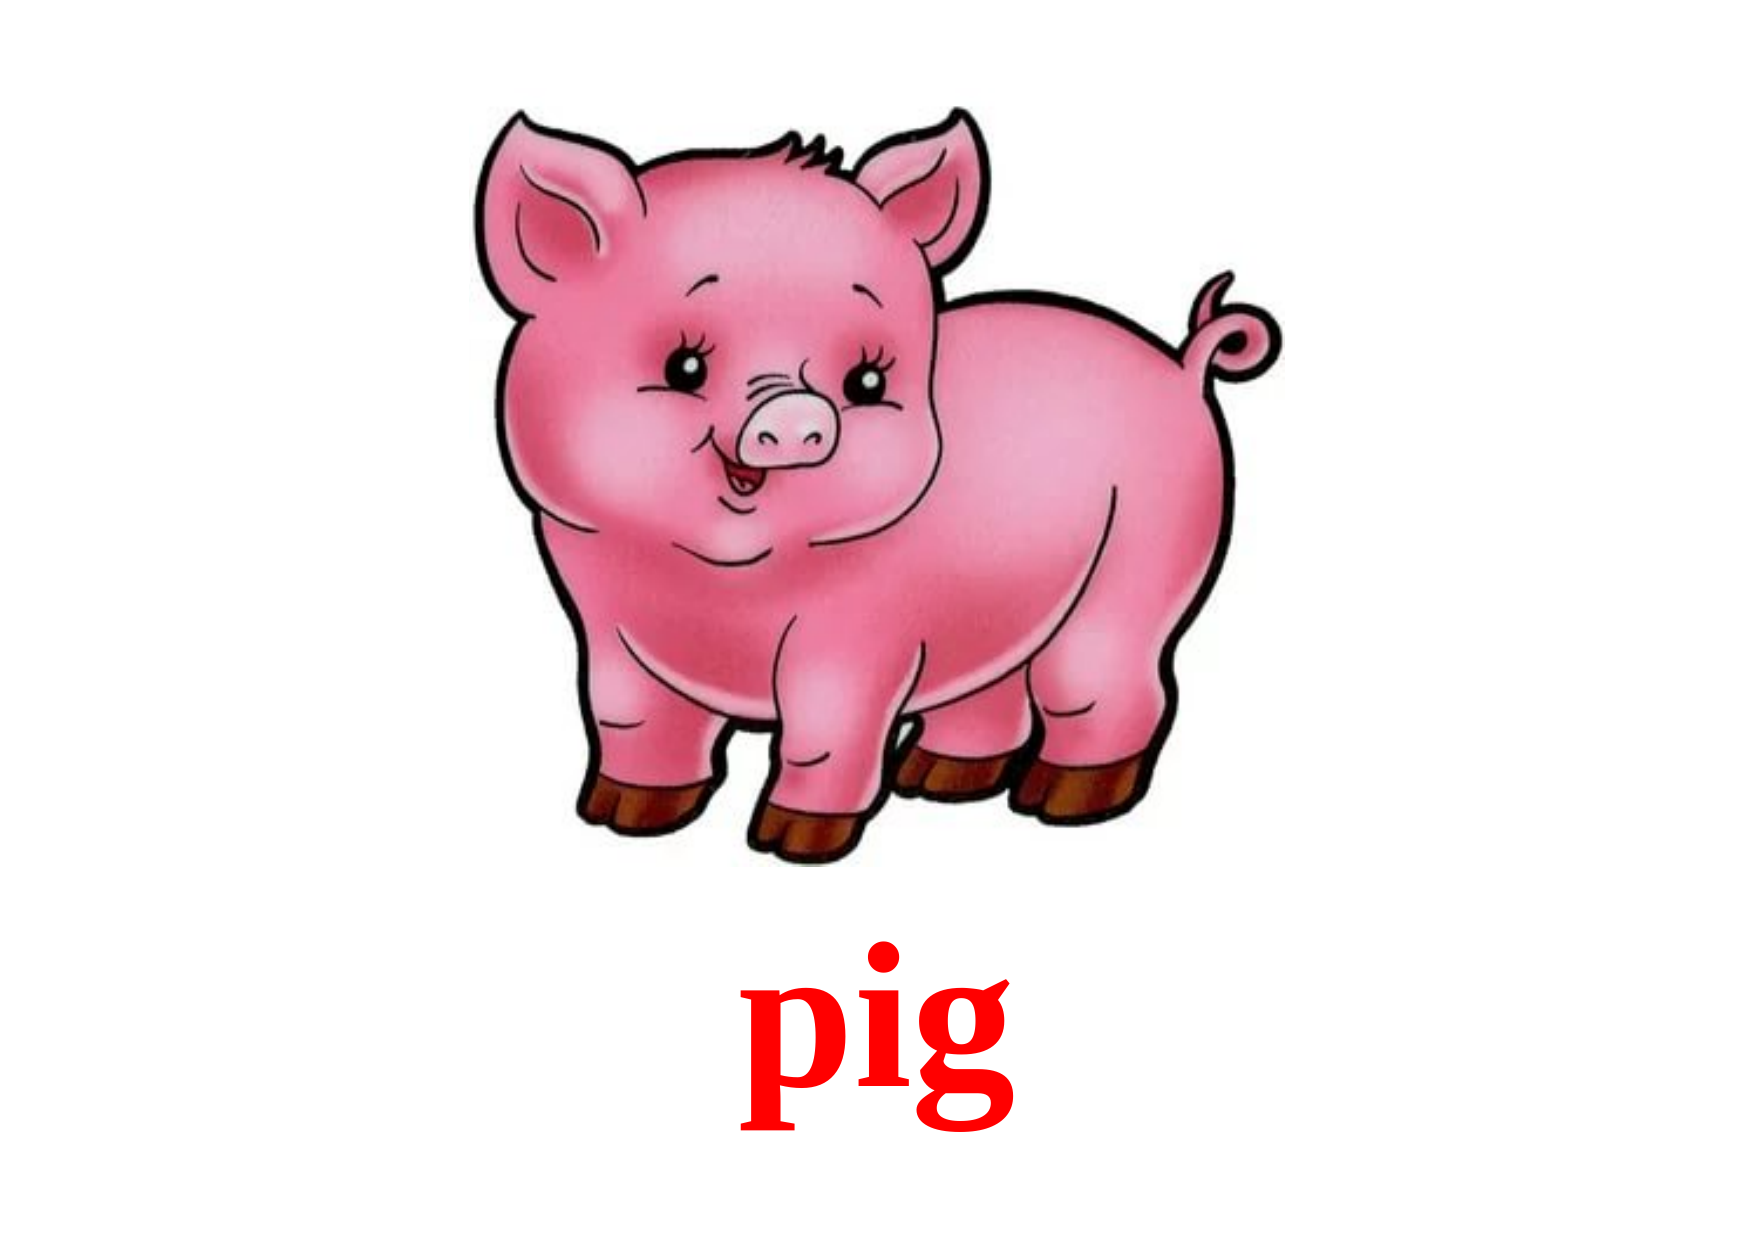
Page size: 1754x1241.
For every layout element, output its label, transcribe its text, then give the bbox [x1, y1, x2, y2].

text pig [118, 892, 1636, 1131]
picture [469, 88, 1285, 867]
